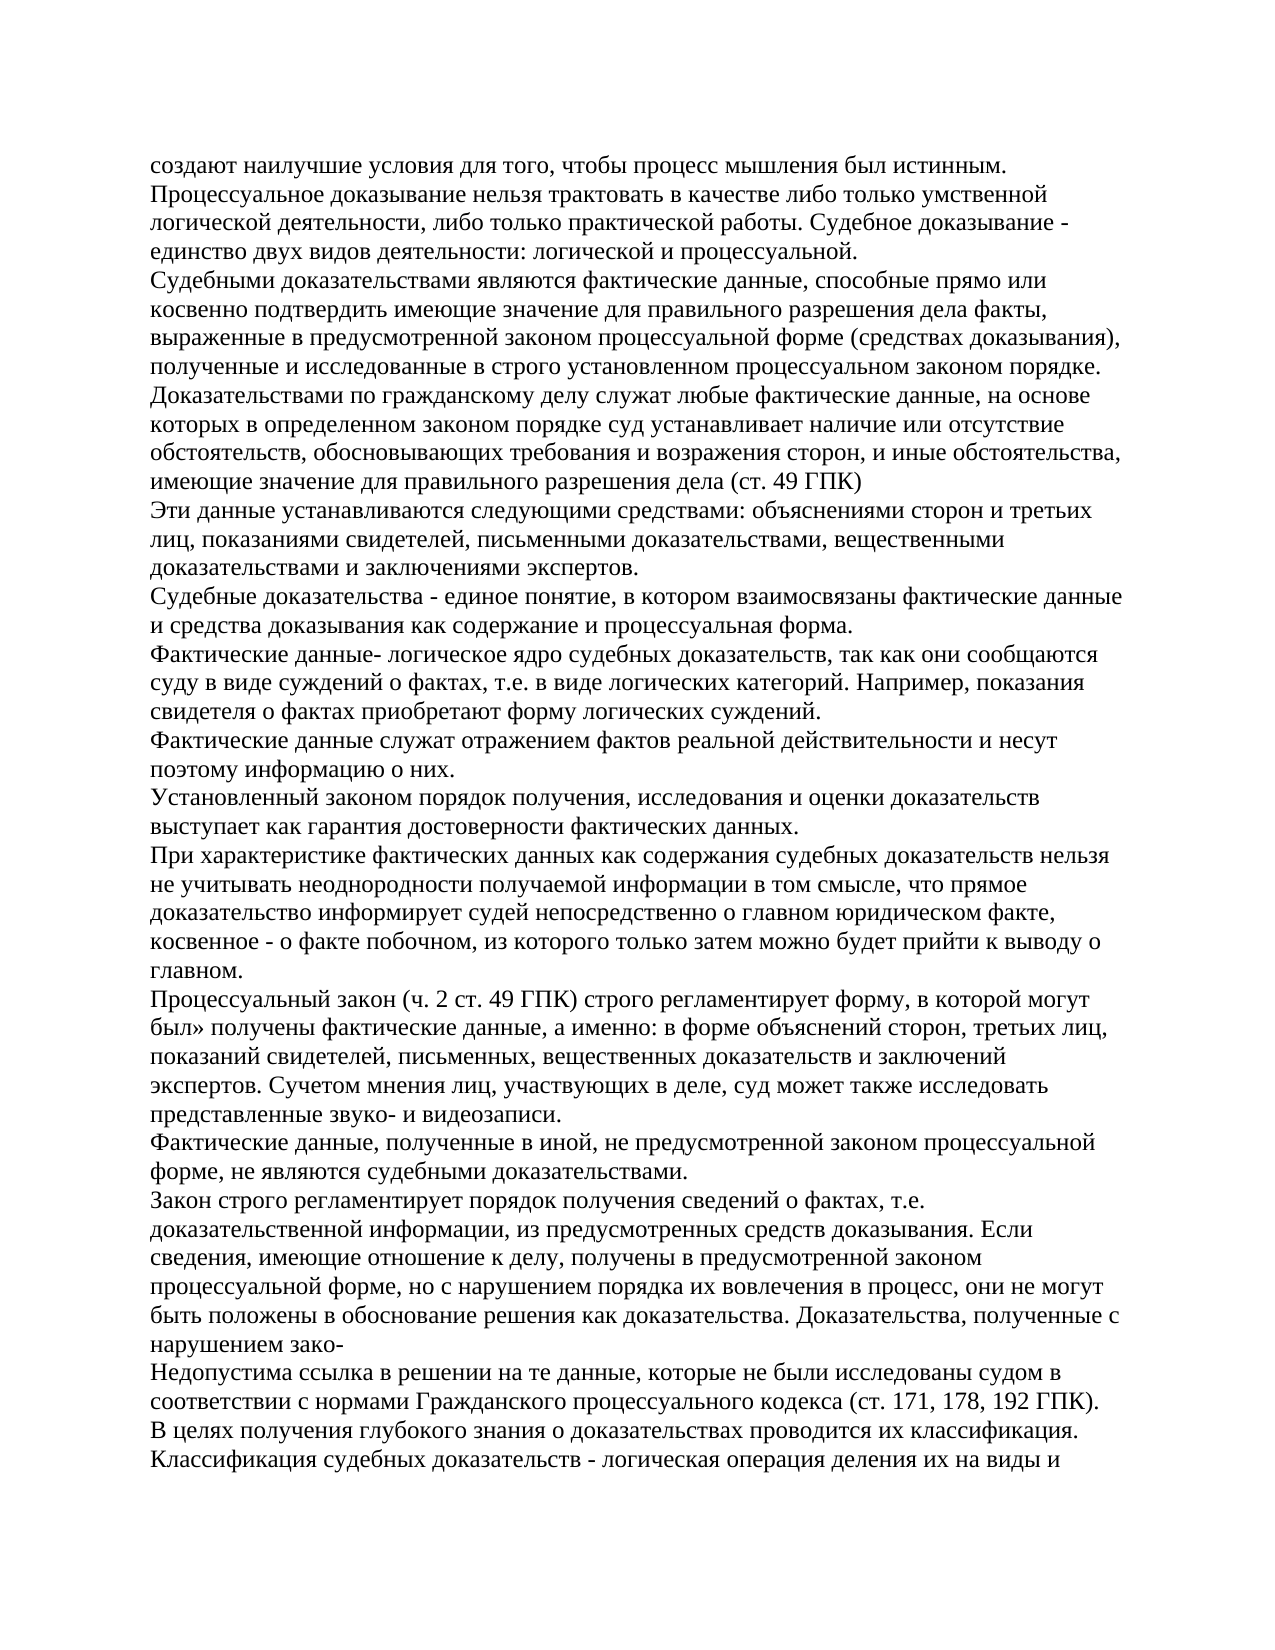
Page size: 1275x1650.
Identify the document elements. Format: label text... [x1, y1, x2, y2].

text Судебными доказательствами являются фактические данные, способные прямо или косвенно подтвердить имеющие значение для правильного разрешения дела факты, выраженные в предусмотренной законом процессуальной форме (средствах доказывания), полученные и исследованные в строго установленном процессуальном законом порядке. [150, 265, 1125, 380]
text Фактические данные- логическое ядро судебных доказательств, так как они сообщаются суду в виде суждений о фактах, т.е. в виде логических категорий. Например, показания свидетеля о фактах приобретают форму логических суждений. [150, 639, 1125, 725]
text Доказательствами по гражданскому делу служат любые фактические данные, на основе которых в определенном законом порядке суд устанавливает наличие или отсутствие обстоятельств, обосновывающих требования и возражения сторон, и иные обстоятельства, имеющие значение для правильного разрешения дела (ст. 49 ГПК) [150, 380, 1125, 495]
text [150, 1444, 1125, 1472]
text Процессуальное доказывание нельзя трактовать в качестве либо только умственной логической деятельности, либо только практической работы. Судебное доказывание - единство двух видов деятельности: логической и процессуальной. [150, 179, 1125, 265]
text Судебные доказательства - единое понятие, в котором взаимосвязаны фактические данные и средства доказывания как содержание и процессуальная форма. [150, 581, 1125, 639]
text Фактические данные служат отражением фактов реальной действительности и несут поэтому информацию о них. [150, 725, 1125, 782]
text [150, 150, 1125, 179]
text Недопустима ссылка в решении на те данные, которые не были исследованы судом в соответствии с нормами Гражданского процессуального кодекса (ст. 171, 178, 192 ГПК). [150, 1357, 1125, 1415]
text В целях получения глубокого знания о доказательствах проводится их классификация. [150, 1415, 1125, 1444]
text Эти данные устанавливаются следующими средствами: объяснениями сторон и третьих лиц, показаниями свидетелей, письменными доказательствами, вещественными доказательствами и заключениями экспертов. [150, 495, 1125, 581]
text При характеристике фактических данных как содержания судебных доказательств нельзя не учитывать неоднородности получаемой информации в том смысле, что прямое доказательство информирует судей непосредственно о главном юридическом факте, косвенное - о факте побочном, из которого только затем можно будет прийти к выводу о главном. [150, 840, 1125, 984]
text Процессуальный закон (ч. 2 ст. 49 ГПК) строго регламентирует форму, в которой могут был» получены фактические данные, а именно: в форме объяснений сторон, третьих лиц, показаний свидетелей, письменных, вещественных доказательств и заключений экспертов. Сучетом мнения лиц, участвующих в деле, суд может также исследовать представленные звуко- и видеозаписи. [150, 984, 1125, 1127]
text Закон строго регламентирует порядок получения сведений о фактах, т.е. доказательственной информации, из предусмотренных средств доказывания. Если сведения, имеющие отношение к делу, получены в предусмотренной законом процессуальной форме, но с нарушением порядка их вовлечения в процесс, они не могут быть положены в обоснование решения как доказательства. Доказательства, полученные с нарушением зако- [150, 1185, 1125, 1357]
text Фактические данные, полученные в иной, не предусмотренной законом процессуальной форме, не являются судебными доказательствами. [150, 1127, 1125, 1185]
text Установленный законом порядок получения, исследования и оценки доказательств выступает как гарантия достоверности фактических данных. [150, 782, 1125, 840]
